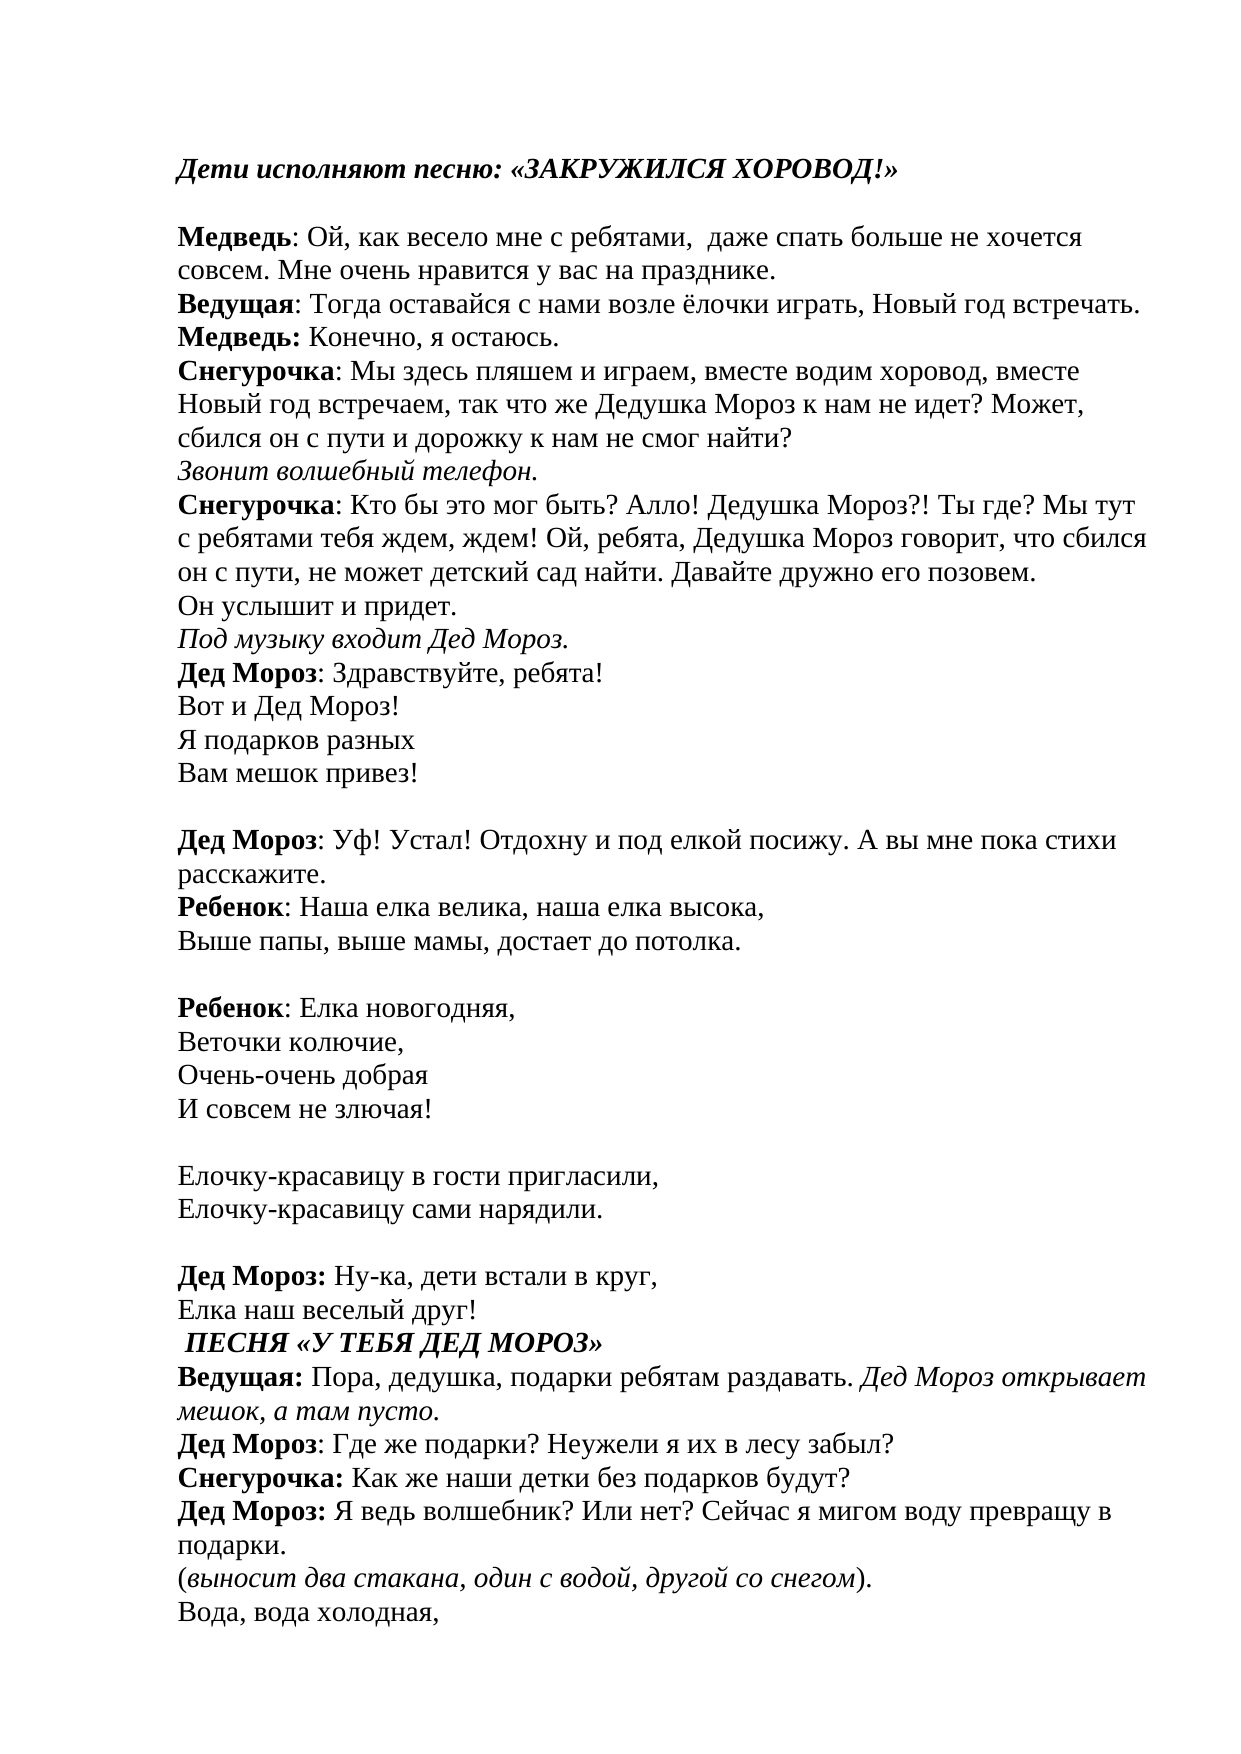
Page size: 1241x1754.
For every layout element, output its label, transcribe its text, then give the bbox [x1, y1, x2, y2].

text Веточки колючие, [177, 1024, 1152, 1057]
text Дети исполняют песню: «ЗАКРУЖИЛСЯ ХОРОВОД!» [177, 152, 1152, 185]
text (выносит два стакана, один с водой, другой со снегом). [177, 1560, 1152, 1594]
text Ведущая: Пора, дедушка, подарки ребятам раздавать. Дед Мороз открывает мешок, а там пусто. [177, 1359, 1152, 1426]
text Елка наш веселый друг! [177, 1292, 1152, 1326]
text Дед Мороз: Здравствуйте, ребята! [177, 655, 1152, 688]
text Снегурочка: Кто бы это мог быть? Алло! Дедушка Мороз?! Ты где? Мы тут с ребятами тебя ждем, ждем! Ой, ребята, Дедушка Мороз говорит, что сбился он с пути, не может детский сад найти. Давайте дружно его позовем. [177, 487, 1152, 588]
text Медведь: Конечно, я остаюсь. [177, 319, 1152, 353]
text Дед Мороз: Где же подарки? Неужели я их в лесу забыл? [177, 1426, 1152, 1460]
text Он услышит и придет. [177, 588, 1152, 621]
text Ребенок: Елка новогодняя, [177, 990, 1152, 1024]
text Ребенок: Наша елка велика, наша елка высока, [177, 889, 1152, 923]
text Снегурочка: Мы здесь пляшем и играем, вместе водим хоровод, вместе Новый год встречаем, так что же Дедушка Мороз к нам не идет? Может, сбился он с пути и дорожку к нам не смог найти? [177, 353, 1152, 453]
text Дед Мороз: Уф! Устал! Отдохну и под елкой посижу. А вы мне пока стихи расскажите. [177, 822, 1152, 889]
text Звонит волшебный телефон. [177, 453, 1152, 487]
text Вода, вода холодная, [177, 1594, 1152, 1627]
text ПЕСНЯ «У ТЕБЯ ДЕД МОРОЗ» [177, 1326, 1152, 1359]
text Дед Мороз: Ну-ка, дети встали в круг, [177, 1258, 1152, 1292]
text Снегурочка: Как же наши детки без подарков будут? [177, 1460, 1152, 1493]
text Елочку-красавицу сами нарядили. [177, 1191, 1152, 1225]
text Медведь: Ой, как весело мне с ребятами, даже спать больше не хочется совсем. Мне очень нравится у вас на празднике. [177, 219, 1152, 286]
text И совсем не злючая! [177, 1091, 1152, 1124]
text Очень-очень добрая [177, 1057, 1152, 1091]
text Вот и Дед Мороз! [177, 688, 1152, 722]
text Под музыку входит Дед Мороз. [177, 621, 1152, 655]
text Я подарков разных [177, 722, 1152, 755]
text Елочку-красавицу в гости пригласили, [177, 1158, 1152, 1191]
text Вам мешок привез! [177, 755, 1152, 789]
text Дед Мороз: Я ведь волшебник? Или нет? Сейчас я мигом воду превращу в подарки. [177, 1493, 1152, 1560]
text Выше папы, выше мамы, достает до потолка. [177, 923, 1152, 957]
text Ведущая: Тогда оставайся с нами возле ёлочки играть, Новый год встречать. [177, 286, 1152, 319]
